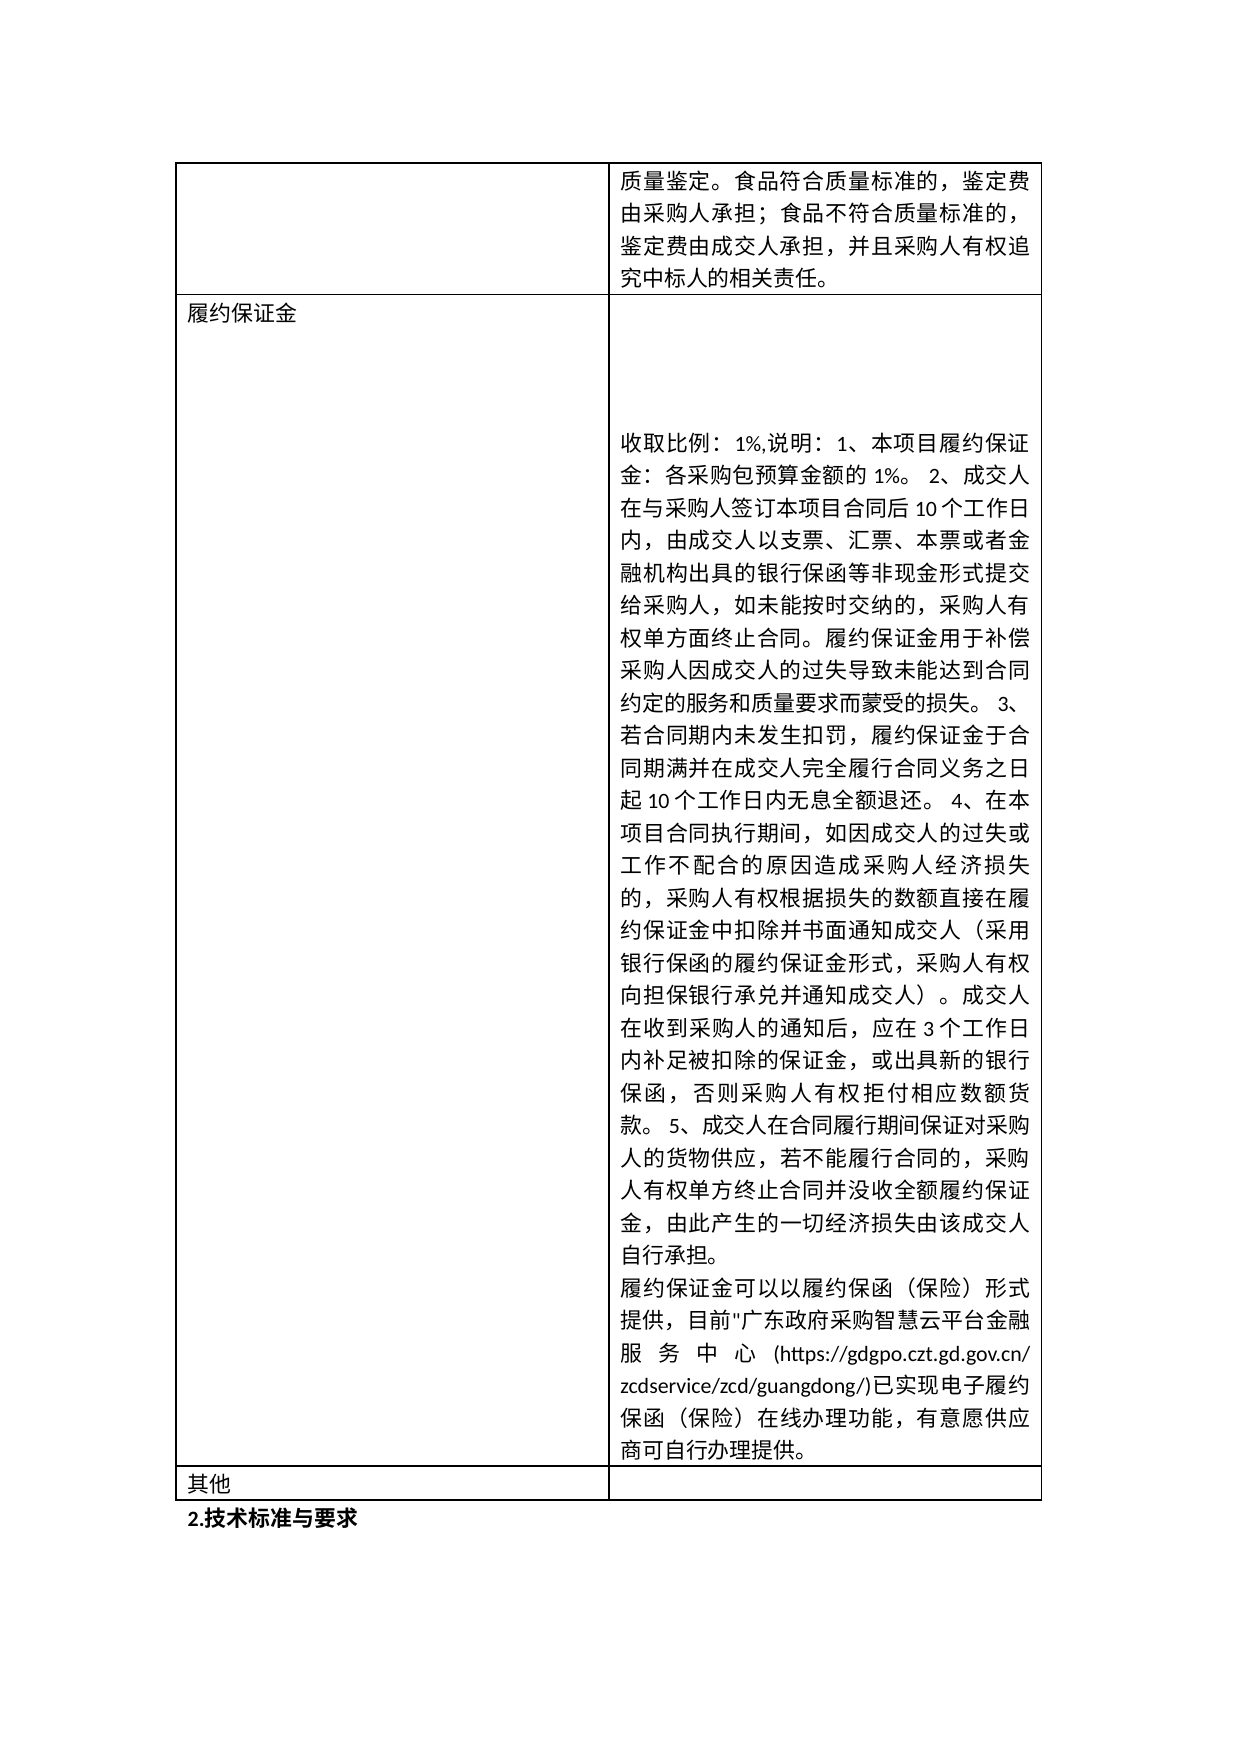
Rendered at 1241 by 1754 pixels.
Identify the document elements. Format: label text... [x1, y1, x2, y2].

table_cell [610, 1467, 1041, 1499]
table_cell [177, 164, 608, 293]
text 2.技术标准与要求 [187, 1501, 1053, 1533]
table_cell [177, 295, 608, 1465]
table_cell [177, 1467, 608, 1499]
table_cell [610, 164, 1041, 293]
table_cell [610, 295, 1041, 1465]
